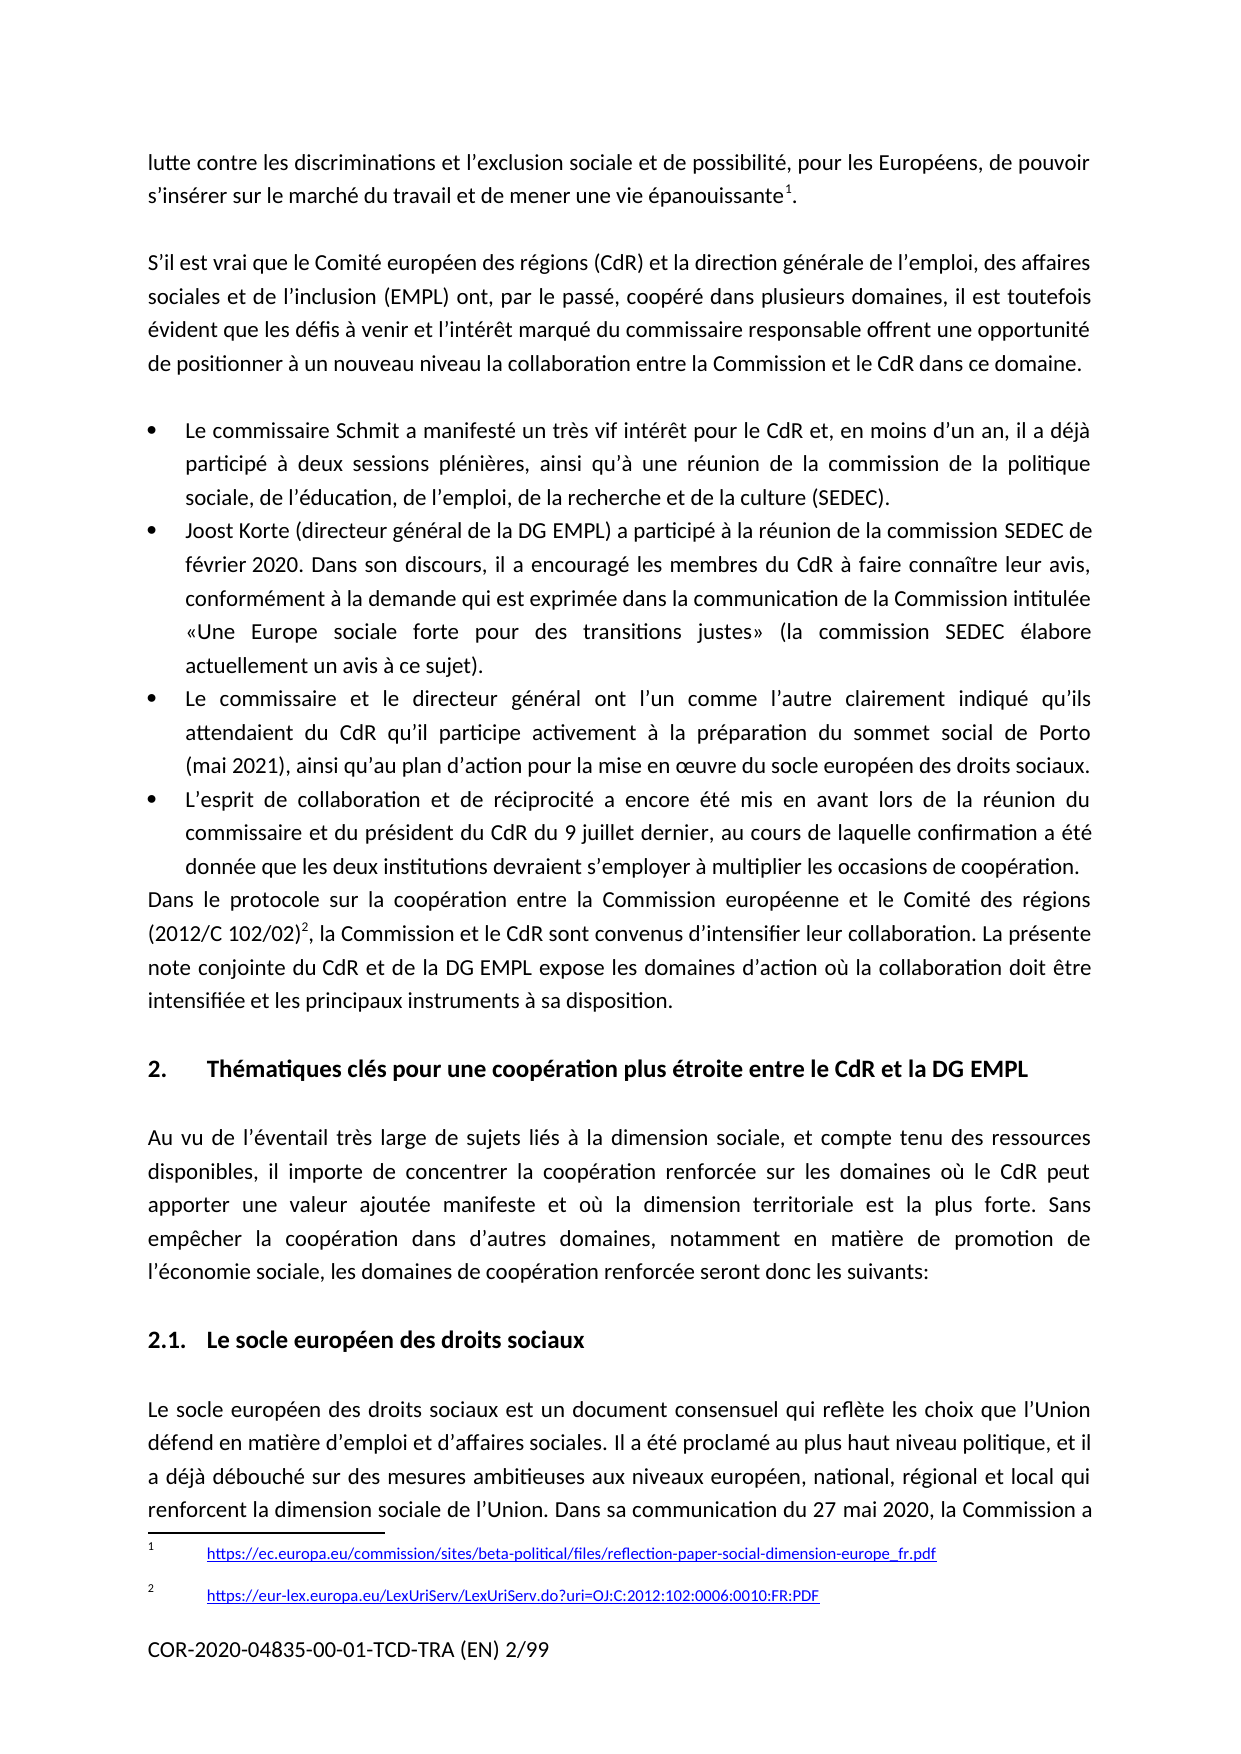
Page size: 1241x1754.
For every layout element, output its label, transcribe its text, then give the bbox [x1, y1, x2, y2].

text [148, 1395, 1093, 1523]
list Le commissaire Schmit a manifesté un très vif intérêt pour le CdR et, en moins d’un an, il a déjà participé à deux sessions plénières, ainsi qu’à une réunion de la commission de la politique sociale, de l’éducation, de l’emploi, de la recherche et de la culture (SEDEC). [148, 416, 1093, 511]
list Le commissaire et le directeur général ont l’un comme l’autre clairement indiqué qu’ils attendaient du CdR qu’il participe activement à la préparation du sommet social de Porto (mai 2021), ainsi qu’au plan d’action pour la mise en œuvre du socle européen des droits sociaux. [148, 684, 1093, 779]
text S’il est vrai que le Comité européen des régions (CdR) et la direction générale de l’emploi, des affaires sociales et de l’inclusion (EMPL) ont, par le passé, coopéré dans plusieurs domaines, il est toutefois évident que les défis à venir et l’intérêt marqué du commissaire responsable offrent une opportunité de positionner à un nouveau niveau la collaboration entre la Commission et le CdR dans ce domaine. [148, 248, 1093, 377]
list L’esprit de collaboration et de réciprocité a encore été mis en avant lors de la réunion du commissaire et du président du CdR du 9 juillet dernier, au cours de laquelle confirmation a été donnée que les deux institutions devraient s’employer à multiplier les occasions de coopération. [148, 785, 1093, 880]
text Au vu de l’éventail très large de sujets liés à la dimension sociale, et compte tenu des ressources disponibles, il importe de concentrer la coopération renforcée sur les domaines où le CdR peut apporter une valeur ajoutée manifeste et où la dimension territoriale est la plus forte. Sans empêcher la coopération dans d’autres domaines, notamment en matière de promotion de l’économie sociale, les domaines de coopération renforcée seront donc les suivants: [148, 1123, 1093, 1286]
text Indépendamment de la crise de la COVID-19 actuelle, il est évident qu’une «Europe sociale» représente un apport crucial de l’Union européenne à des sociétés démocratiques, cohésives, prospères et diverses sur le plan culturel. Elle est synonyme de progrès économique et social, de lutte contre les discriminations et l’exclusion sociale et de possibilité, pour les Européens, de pouvoir s’insérer sur le marché du travail et de mener une vie épanouissante. [148, 148, 1093, 209]
subtitle 2.1. Le socle européen des droits sociaux [148, 1324, 1093, 1355]
text Dans le protocole sur la coopération entre la Commission européenne et le Comité des régions (2012/C 102/02), la Commission et le CdR sont convenus d’intensifier leur collaboration. La présente note conjointe du CdR et de la DG EMPL expose les domaines d’action où la collaboration doit être intensifiée et les principaux instruments à sa disposition. [148, 886, 1093, 1014]
list Joost Korte (directeur général de la DG EMPL) a participé à la réunion de la commission SEDEC de février 2020. Dans son discours, il a encouragé les membres du CdR à faire connaître leur avis, conformément à la demande qui est exprimée dans la communication de la Commission intitulée «Une Europe sociale forte pour des transitions justes» (la commission SEDEC élabore actuellement un avis à ce sujet). [148, 517, 1093, 679]
subtitle Thématiques clés pour une coopération plus étroite entre le CdR et la DG EMPL [148, 1053, 1093, 1084]
